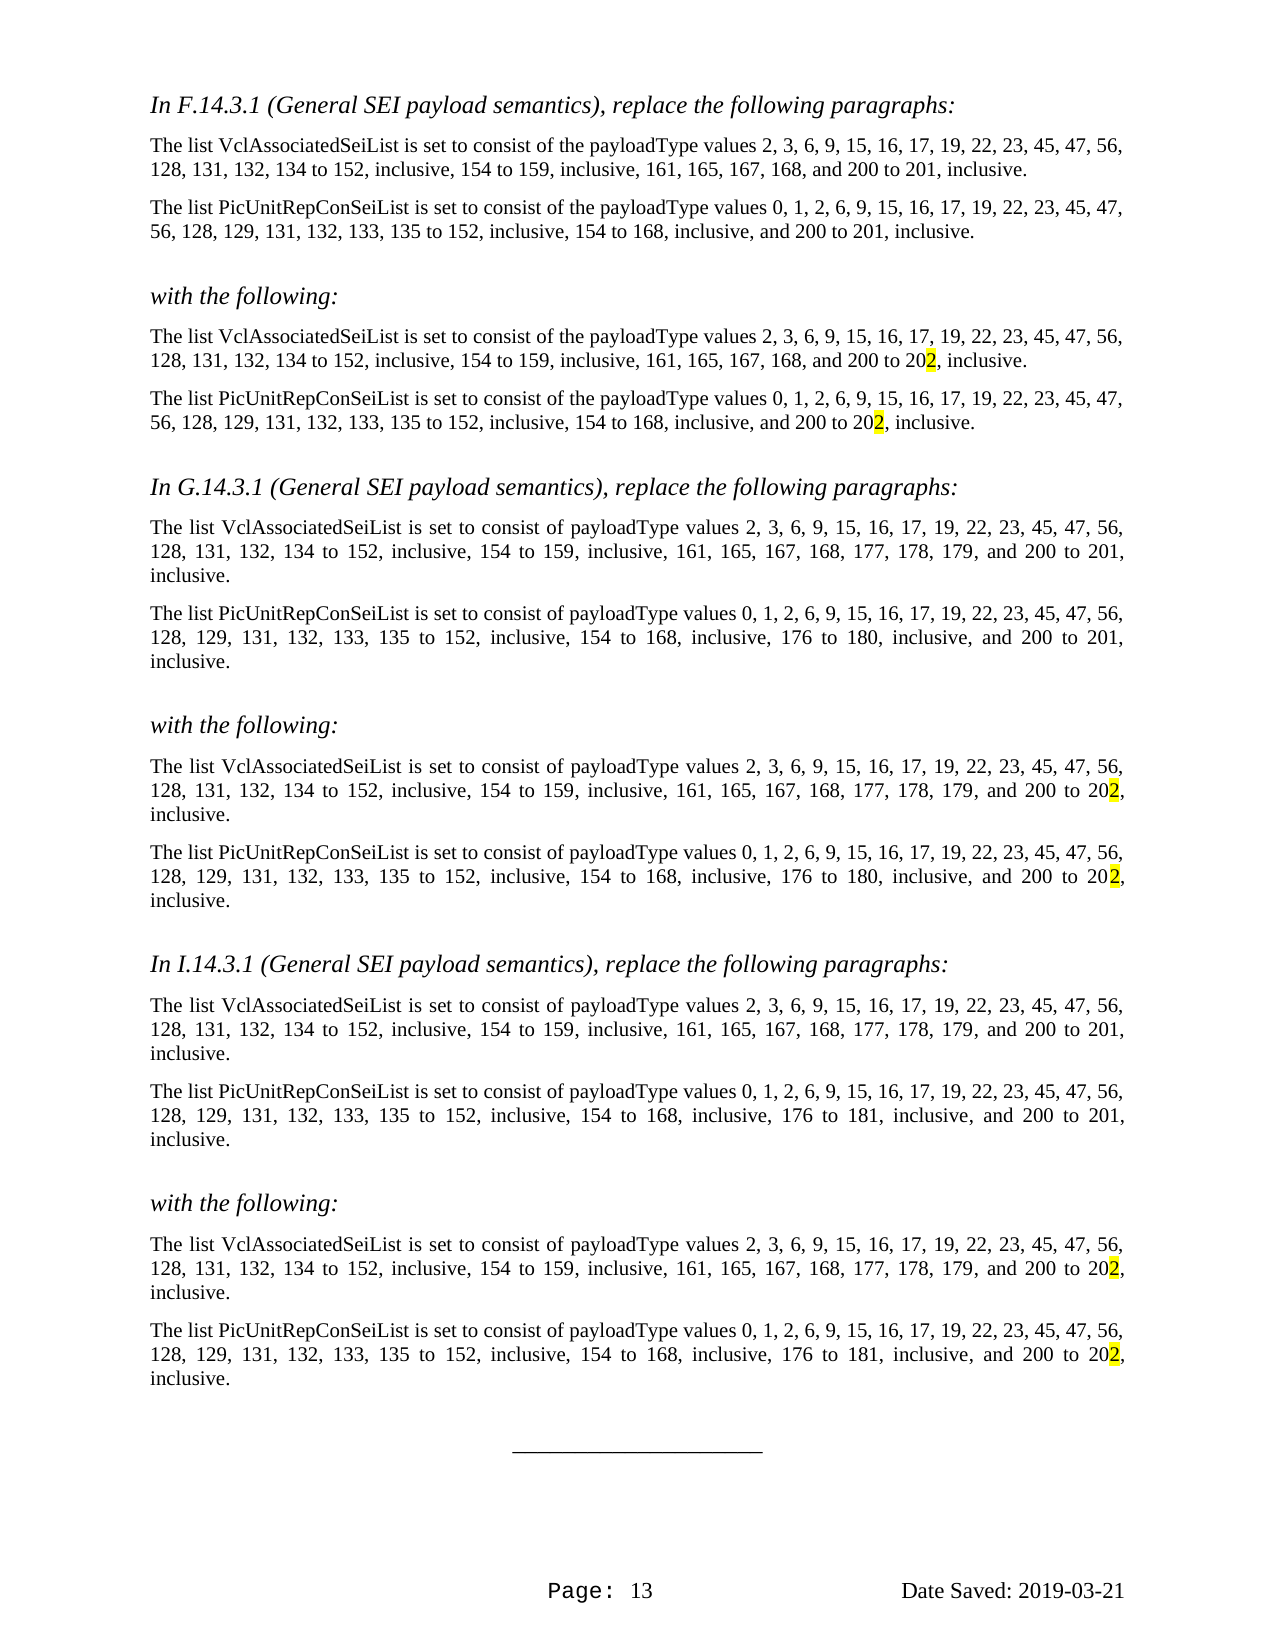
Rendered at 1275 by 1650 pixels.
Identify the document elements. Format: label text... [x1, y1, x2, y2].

text The list VclAssociatedSeiList is set to consist of payloadType values 2, 3, 6, 9, 15, 16, 17, 19, 22, 23, 45, 47, 56, 128, 131, 132, 134 to 152, inclusive, 154 to 159, inclusive, 161, 165, 167, 168, 177, 178, 179, and 200 to 202, inclusive. [150, 753, 1125, 826]
text The list VclAssociatedSeiList is set to consist of payloadType values 2, 3, 6, 9, 15, 16, 17, 19, 22, 23, 45, 47, 56, 128, 131, 132, 134 to 152, inclusive, 154 to 159, inclusive, 161, 165, 167, 168, 177, 178, 179, and 200 to 201, inclusive. [150, 514, 1125, 587]
text with the following: [150, 1188, 1125, 1217]
text The list PicUnitRepConSeiList is set to consist of the payloadType values 0, 1, 2, 6, 9, 15, 16, 17, 19, 22, 23, 45, 47, 56, 128, 129, 131, 132, 133, 135 to 152, inclusive, 154 to 168, inclusive, and 200 to 201, inclusive. [150, 195, 1125, 243]
text The list VclAssociatedSeiList is set to consist of payloadType values 2, 3, 6, 9, 15, 16, 17, 19, 22, 23, 45, 47, 56, 128, 131, 132, 134 to 152, inclusive, 154 to 159, inclusive, 161, 165, 167, 168, 177, 178, 179, and 200 to 201, inclusive. [150, 992, 1125, 1065]
text The list PicUnitRepConSeiList is set to consist of the payloadType values 0, 1, 2, 6, 9, 15, 16, 17, 19, 22, 23, 45, 47, 56, 128, 129, 131, 132, 133, 135 to 152, inclusive, 154 to 168, inclusive, and 200 to 202, inclusive. [150, 386, 1125, 434]
text The list PicUnitRepConSeiList is set to consist of payloadType values 0, 1, 2, 6, 9, 15, 16, 17, 19, 22, 23, 45, 47, 56, 128, 129, 131, 132, 133, 135 to 152, inclusive, 154 to 168, inclusive, 176 to 181, inclusive, and 200 to 201, inclusive. [150, 1079, 1125, 1151]
text with the following: [150, 711, 1125, 739]
text In I.14.3.1 (General SEI payload semantics), replace the following paragraphs: [150, 949, 1125, 978]
text The list PicUnitRepConSeiList is set to consist of payloadType values 0, 1, 2, 6, 9, 15, 16, 17, 19, 22, 23, 45, 47, 56, 128, 129, 131, 132, 133, 135 to 152, inclusive, 154 to 168, inclusive, 176 to 180, inclusive, and 200 to 201, inclusive. [150, 601, 1125, 673]
text In F.14.3.1 (General SEI payload semantics), replace the following paragraphs: [150, 90, 1125, 119]
text with the following: [150, 281, 1125, 309]
text The list VclAssociatedSeiList is set to consist of payloadType values 2, 3, 6, 9, 15, 16, 17, 19, 22, 23, 45, 47, 56, 128, 131, 132, 134 to 152, inclusive, 154 to 159, inclusive, 161, 165, 167, 168, 177, 178, 179, and 200 to 202, inclusive. [150, 1231, 1125, 1304]
text The list PicUnitRepConSeiList is set to consist of payloadType values 0, 1, 2, 6, 9, 15, 16, 17, 19, 22, 23, 45, 47, 56, 128, 129, 131, 132, 133, 135 to 152, inclusive, 154 to 168, inclusive, 176 to 181, inclusive, and 200 to 202, inclusive. [150, 1318, 1125, 1390]
text The list VclAssociatedSeiList is set to consist of the payloadType values 2, 3, 6, 9, 15, 16, 17, 19, 22, 23, 45, 47, 56, 128, 131, 132, 134 to 152, inclusive, 154 to 159, inclusive, 161, 165, 167, 168, and 200 to 201, inclusive. [150, 133, 1125, 181]
text ____________________ [150, 1427, 1125, 1456]
text The list PicUnitRepConSeiList is set to consist of payloadType values 0, 1, 2, 6, 9, 15, 16, 17, 19, 22, 23, 45, 47, 56, 128, 129, 131, 132, 133, 135 to 152, inclusive, 154 to 168, inclusive, 176 to 180, inclusive, and 200 to 202, inclusive. [150, 840, 1125, 912]
text In G.14.3.1 (General SEI payload semantics), replace the following paragraphs: [150, 472, 1125, 500]
text The list VclAssociatedSeiList is set to consist of the payloadType values 2, 3, 6, 9, 15, 16, 17, 19, 22, 23, 45, 47, 56, 128, 131, 132, 134 to 152, inclusive, 154 to 159, inclusive, 161, 165, 167, 168, and 200 to 202, inclusive. [150, 324, 1125, 372]
